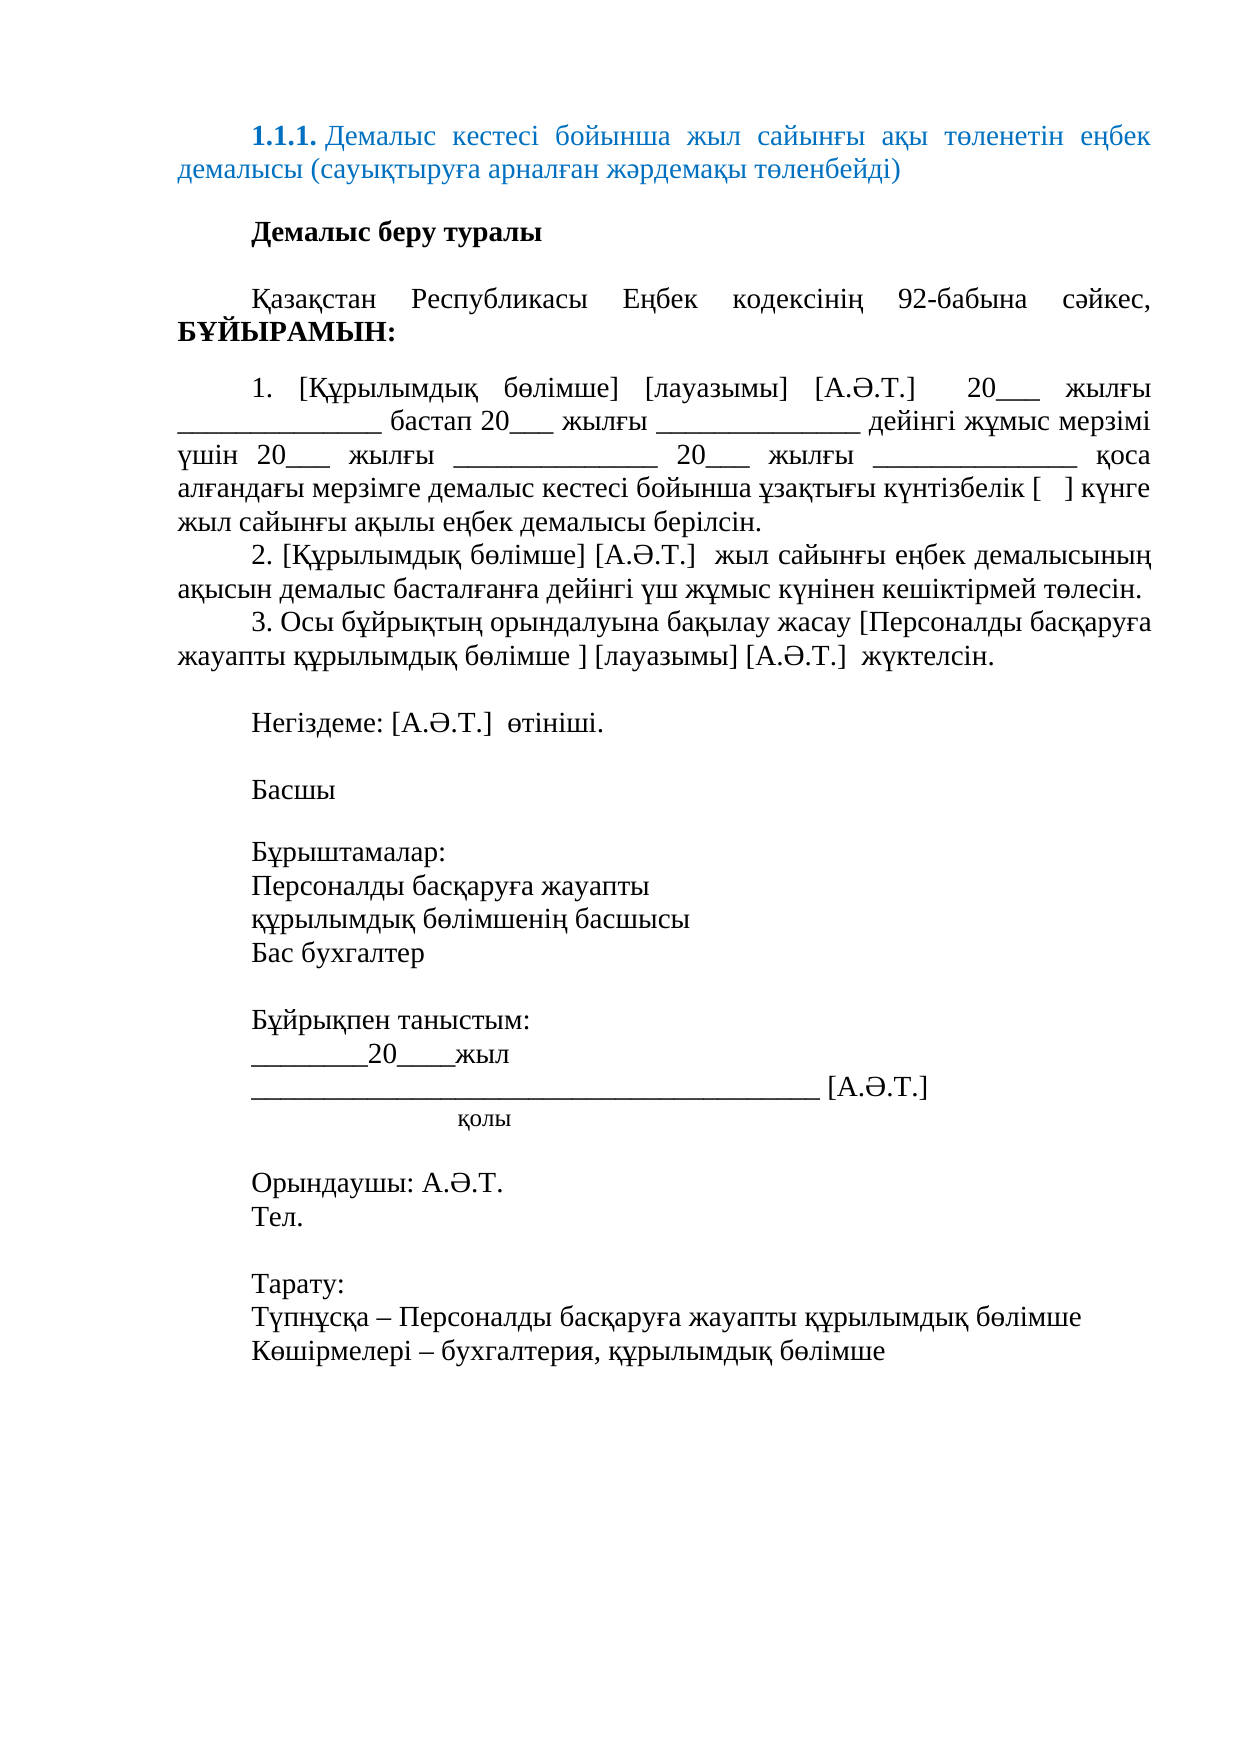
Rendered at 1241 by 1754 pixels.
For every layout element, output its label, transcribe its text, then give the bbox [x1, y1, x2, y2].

text Персоналды басқаруға жауапты [177, 868, 1152, 902]
text 2. [Құрылымдық бөлімше] [А.Ә.Т.] жыл сайынғы еңбек демалысының ақысын демалыс басталғанға дейінгі үш жұмыс күнінен кешіктірмей төлесін. [177, 537, 1152, 604]
subtitle Демалыс кестесі бойынша жыл сайынғы ақы төленетін еңбек демалысы (сауықтыруға арналған жәрдемақы төленбейді) [177, 118, 1152, 185]
text Демалыс беру туралы [177, 214, 1152, 247]
text Негіздеме: [А.Ә.Т.] өтініші. [177, 705, 1152, 739]
list қолы [177, 1103, 1152, 1132]
list _______________________________________ [А.Ә.Т.] [177, 1069, 1152, 1103]
text 3. Осы бұйрықтың орындалуына бақылау жасау [Персоналды басқаруға жауапты құрылымдық бөлімше ] [лауазымы] [А.Ә.Т.] жүктелсін. [177, 604, 1152, 672]
text Түпнұсқа – Персоналды басқаруға жауапты құрылымдық бөлімше [177, 1299, 1152, 1333]
text Көшірмелері – бухгалтерия, құрылымдық бөлімше [177, 1333, 1152, 1366]
text Тарату: [177, 1266, 1152, 1299]
text Бұйрықпен таныстым: [177, 1002, 1152, 1036]
text Орындаушы: А.Ә.Т. [177, 1165, 1152, 1199]
text Тел. [177, 1199, 1152, 1232]
list ________20____жыл [177, 1036, 1152, 1069]
text Қазақстан Республикасы Еңбек кодексінің 92-бабына сәйкес, БҰЙЫРАМЫН: [177, 281, 1152, 348]
text Бас бухгалтер [177, 935, 1152, 969]
text құрылымдық бөлімшенің басшысы [177, 902, 1152, 935]
text 1. [Құрылымдық бөлімше] [лауазымы] [А.Ә.Т.] 20___ жылғы ______________ бастап 20___ жылғы ______________ дейінгі жұмыс мерзімі үшін 20___ жылғы ______________ 20___ жылғы ______________ қоса алғандағы мерзімге демалыс кестесі бойынша ұзақтығы күнтізбелік [ ] күнге жыл сайынғы ақылы еңбек демалысы берілсін. [177, 370, 1152, 537]
list Басшы [177, 772, 1152, 806]
text Бұрыштамалар: [177, 834, 1152, 868]
